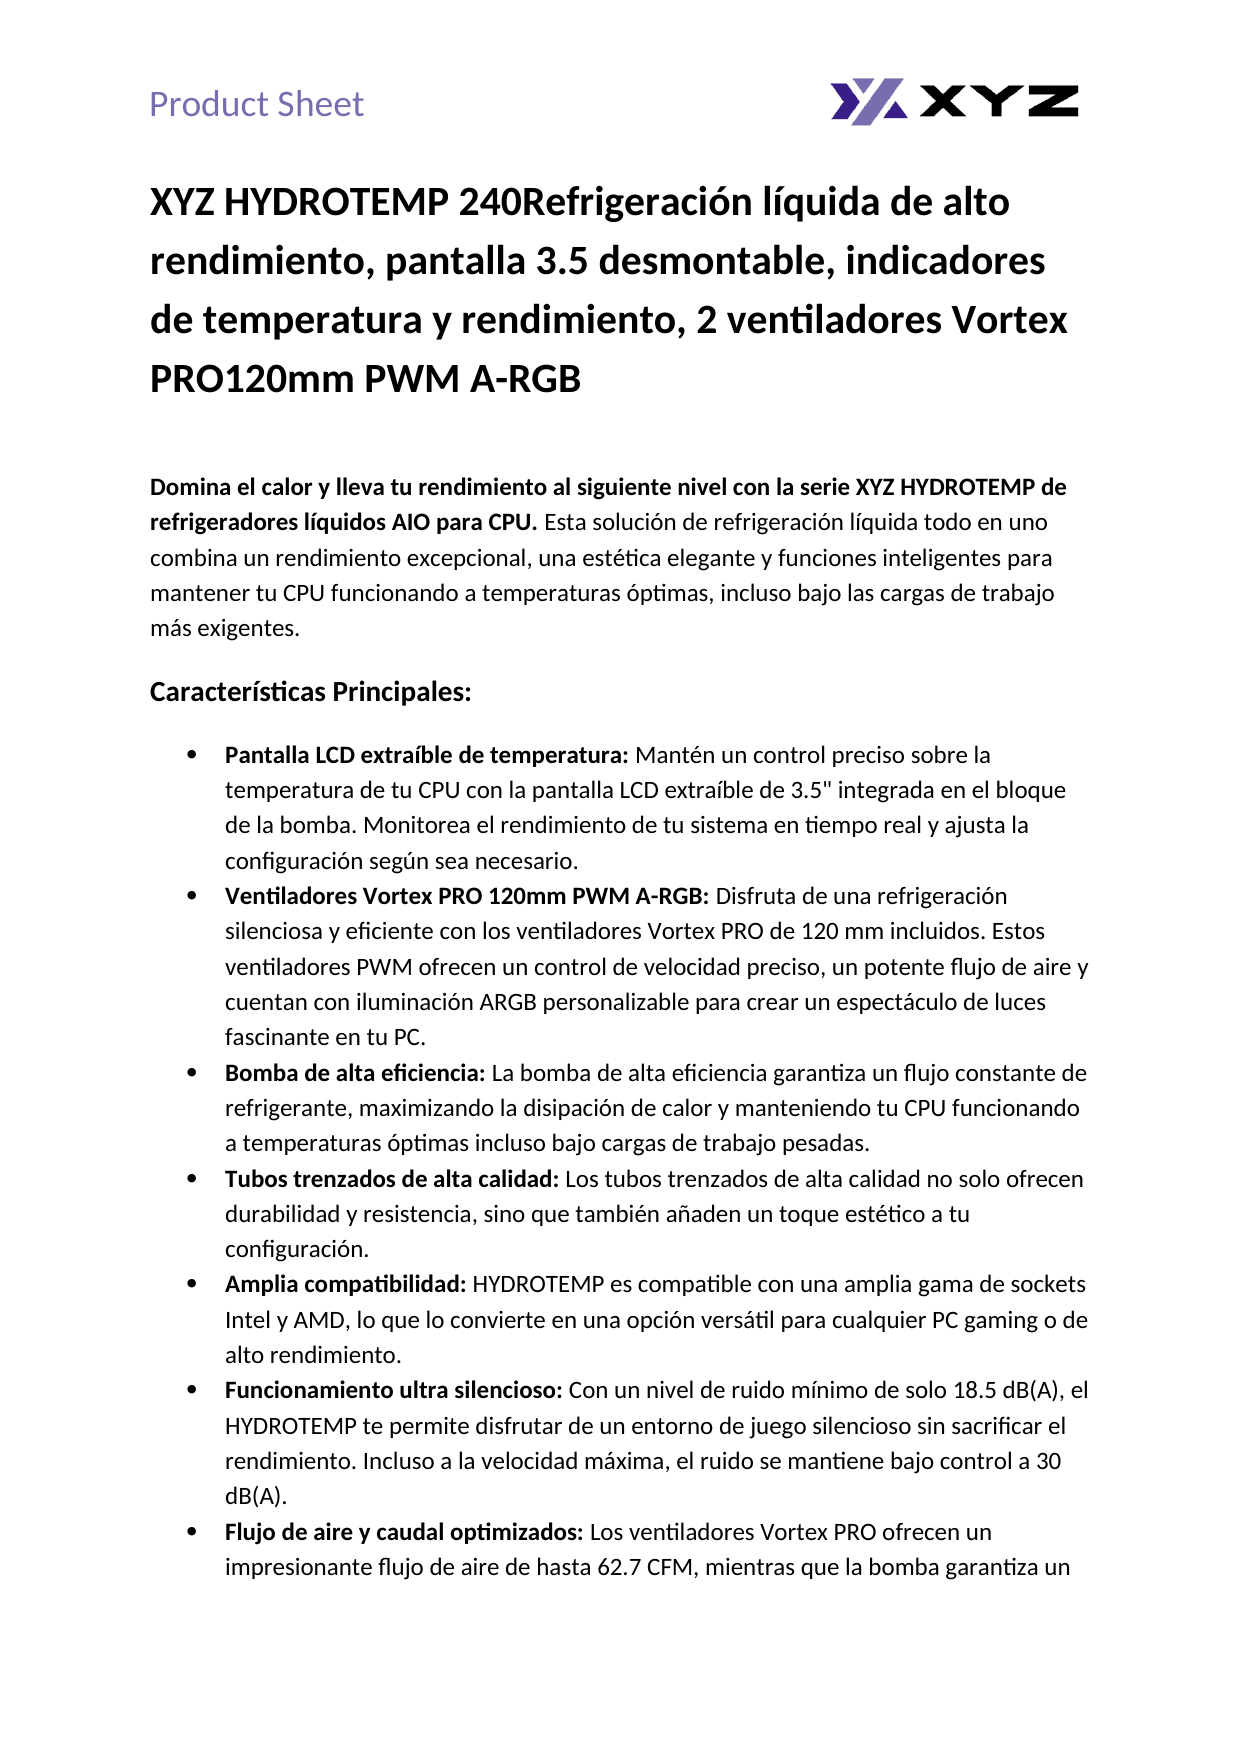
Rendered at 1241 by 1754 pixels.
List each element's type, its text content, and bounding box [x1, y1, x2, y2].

text XYZ HYDROTEMP 240Refrigeración líquida de alto rendimiento, pantalla 3.5 desmontable, indicadores de temperatura y rendimiento, 2 ventiladores Vortex PRO120mm PWM A-RGB [150, 175, 1090, 403]
list Funcionamiento ultra silencioso: Con un nivel de ruido mínimo de solo 18.5 dB(A), el HYDROTEMP te permite disfrutar de un entorno de juego silencioso sin sacrificar el rendimiento. Incluso a la velocidad máxima, el ruido se mantiene bajo control a 30 dB(A). [187, 1374, 1090, 1511]
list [187, 1516, 1090, 1582]
list Ventiladores Vortex PRO 120mm PWM A-RGB: Disfruta de una refrigeración silenciosa y eficiente con los ventiladores Vortex PRO de 120 mm incluidos. Estos ventiladores PWM ofrecen un control de velocidad preciso, un potente flujo de aire y cuentan con iluminación ARGB personalizable para crear un espectáculo de luces fascinante en tu PC. [187, 880, 1090, 1052]
list Bomba de alta eficiencia: La bomba de alta eficiencia garantiza un flujo constante de refrigerante, maximizando la disipación de calor y manteniendo tu CPU funcionando a temperaturas óptimas incluso bajo cargas de trabajo pesadas. [187, 1057, 1090, 1158]
picture [820, 66, 1091, 140]
list Pantalla LCD extraíble de temperatura: Mantén un control preciso sobre la temperatura de tu CPU con la pantalla LCD extraíble de 3.5" integrada en el bloque de la bomba. Monitorea el rendimiento de tu sistema en tiempo real y ajusta la configuración según sea necesario. [187, 739, 1090, 875]
text Domina el calor y lleva tu rendimiento al siguiente nivel con la serie XYZ HYDROTEMP de refrigeradores líquidos AIO para CPU. Esta solución de refrigeración líquida todo en uno combina un rendimiento excepcional, una estética elegante y funciones inteligentes para mantener tu CPU funcionando a temperaturas óptimas, incluso bajo las cargas de trabajo más exigentes. [150, 436, 1090, 643]
list Amplia compatibilidad: HYDROTEMP es compatible con una amplia gama de sockets Intel y AMD, lo que lo convierte en una opción versátil para cualquier PC gaming o de alto rendimiento. [187, 1269, 1090, 1370]
list Tubos trenzados de alta calidad: Los tubos trenzados de alta calidad no solo ofrecen durabilidad y resistencia, sino que también añaden un toque estético a tu configuración. [187, 1163, 1090, 1264]
text Características Principales: [150, 673, 1090, 708]
